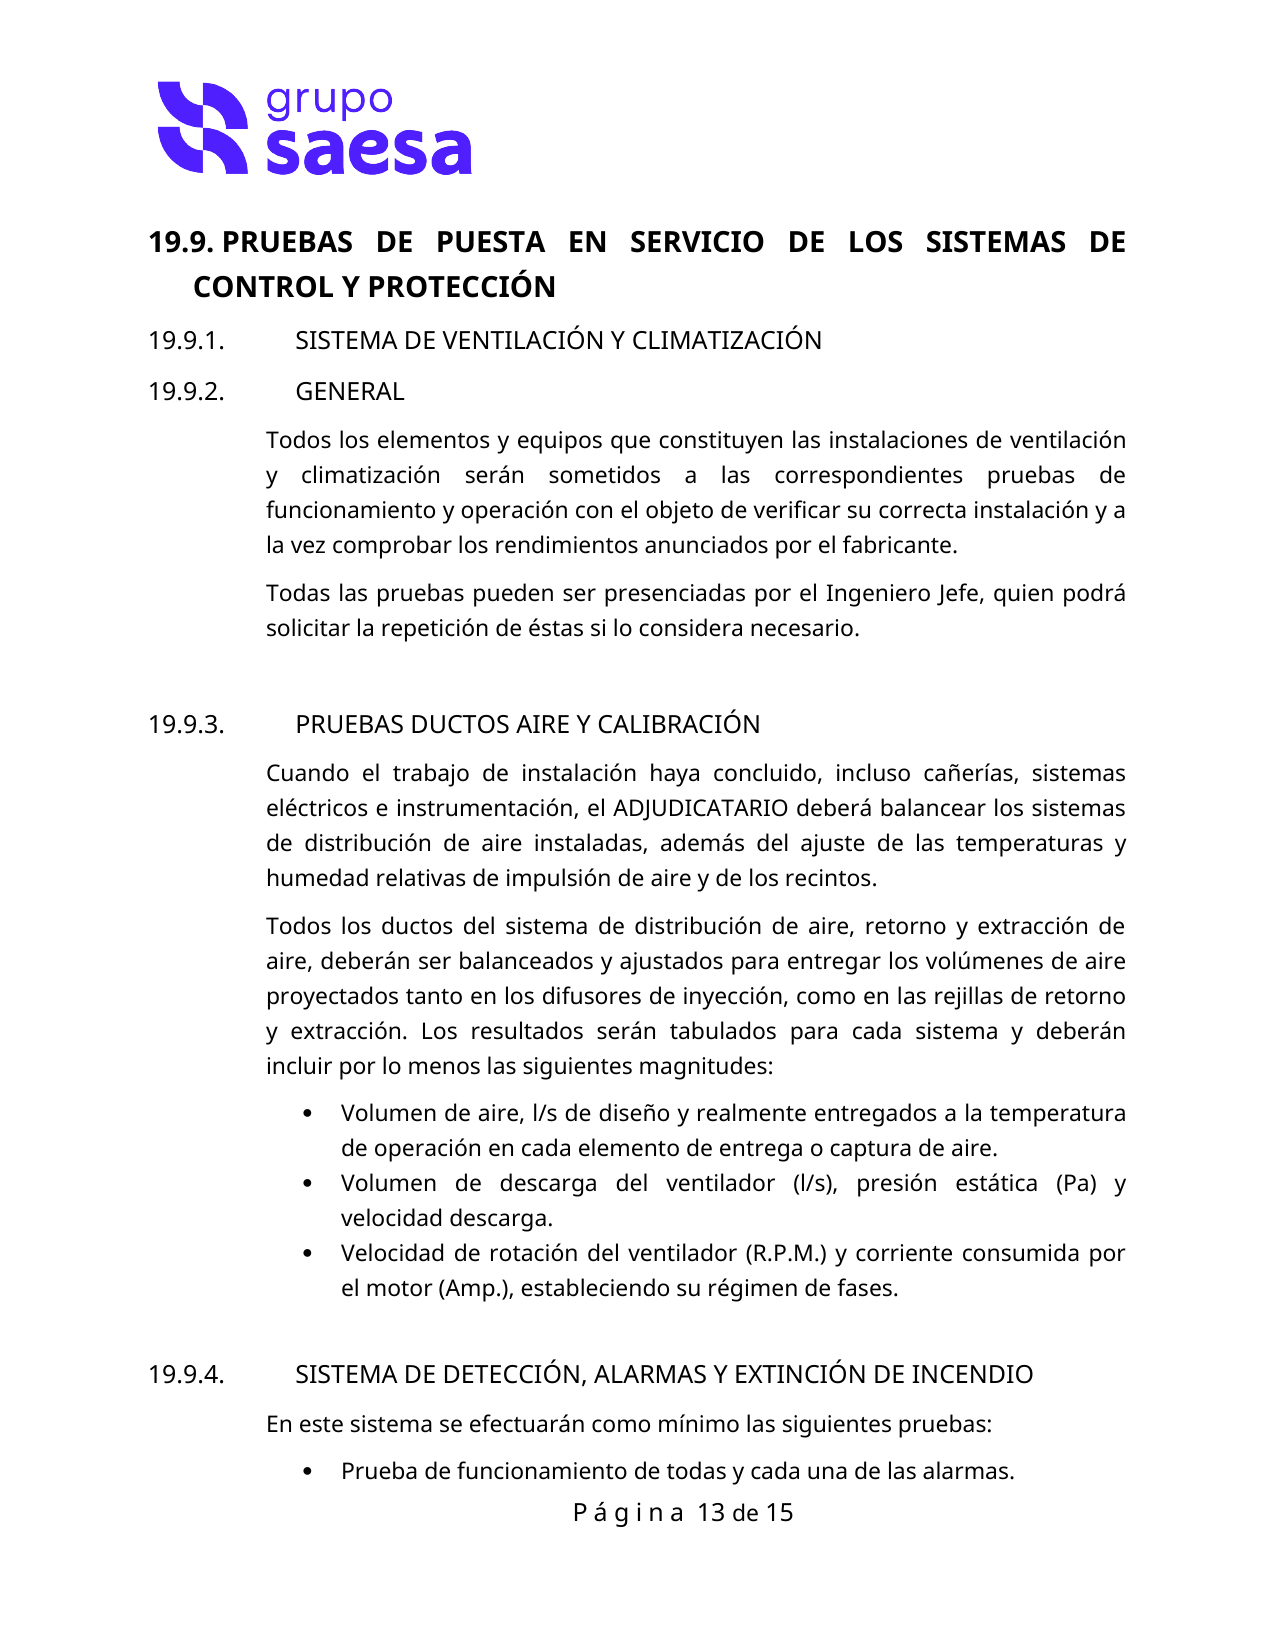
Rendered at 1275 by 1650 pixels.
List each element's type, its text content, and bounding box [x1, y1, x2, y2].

list Volumen de aire, l/s de diseño y realmente entregados a la temperatura de operación en cada elemento de entrega o captura de aire. [303, 1097, 1127, 1163]
list Prueba de funcionamiento de todas y cada una de las alarmas. [303, 1455, 1127, 1486]
text Todas las pruebas pueden ser presenciadas por el Ingeniero Jefe, quien podrá solicitar la repetición de éstas si lo considera necesario. [266, 576, 1127, 643]
text Cuando el trabajo de instalación haya concluido, incluso cañerías, sistemas eléctricos e instrumentación, el ADJUDICATARIO deberá balancear los sistemas de distribución de aire instaladas, además del ajuste de las temperaturas y humedad relativas de impulsión de aire y de los recintos. [266, 757, 1127, 893]
text Todos los ductos del sistema de distribución de aire, retorno y extracción de aire, deberán ser balanceados y ajustados para entregar los volúmenes de aire proyectados tanto en los difusores de inyección, como en las rejillas de retorno y extracción. Los resultados serán tabulados para cada sistema y deberán incluir por lo menos las siguientes magnitudes: [266, 909, 1127, 1081]
subtitle Pruebas ductos aire y calibración [148, 706, 1127, 741]
subtitle PRUEBAS DE PUESTA EN SERVICIO DE LOS SISTEMAS DE CONTROL Y PROTECCIÓN [148, 221, 1127, 306]
list Velocidad de rotación del ventilador (R.P.M.) y corriente consumida por el motor (Amp.), estableciendo su régimen de fases. [303, 1237, 1127, 1303]
list Volumen de descarga del ventilador (l/s), presión estática (Pa) y velocidad descarga. [303, 1167, 1127, 1233]
picture [147, 73, 481, 178]
subtitle SISTEMA DE VENTILACIÓN Y CLIMATIZACIÓN [148, 323, 1127, 357]
text En este sistema se efectuarán como mínimo las siguientes pruebas: [266, 1408, 1127, 1439]
subtitle SISTEMA DE DETECCIÓN, ALARMAS Y EXTINCIÓN DE INCENDIO [148, 1357, 1127, 1391]
subtitle General [148, 373, 1127, 407]
text Todos los elementos y equipos que constituyen las instalaciones de ventilación y climatización serán sometidos a las correspondientes pruebas de funcionamiento y operación con el objeto de verificar su correcta instalación y a la vez comprobar los rendimientos anunciados por el fabricante. [266, 424, 1127, 560]
